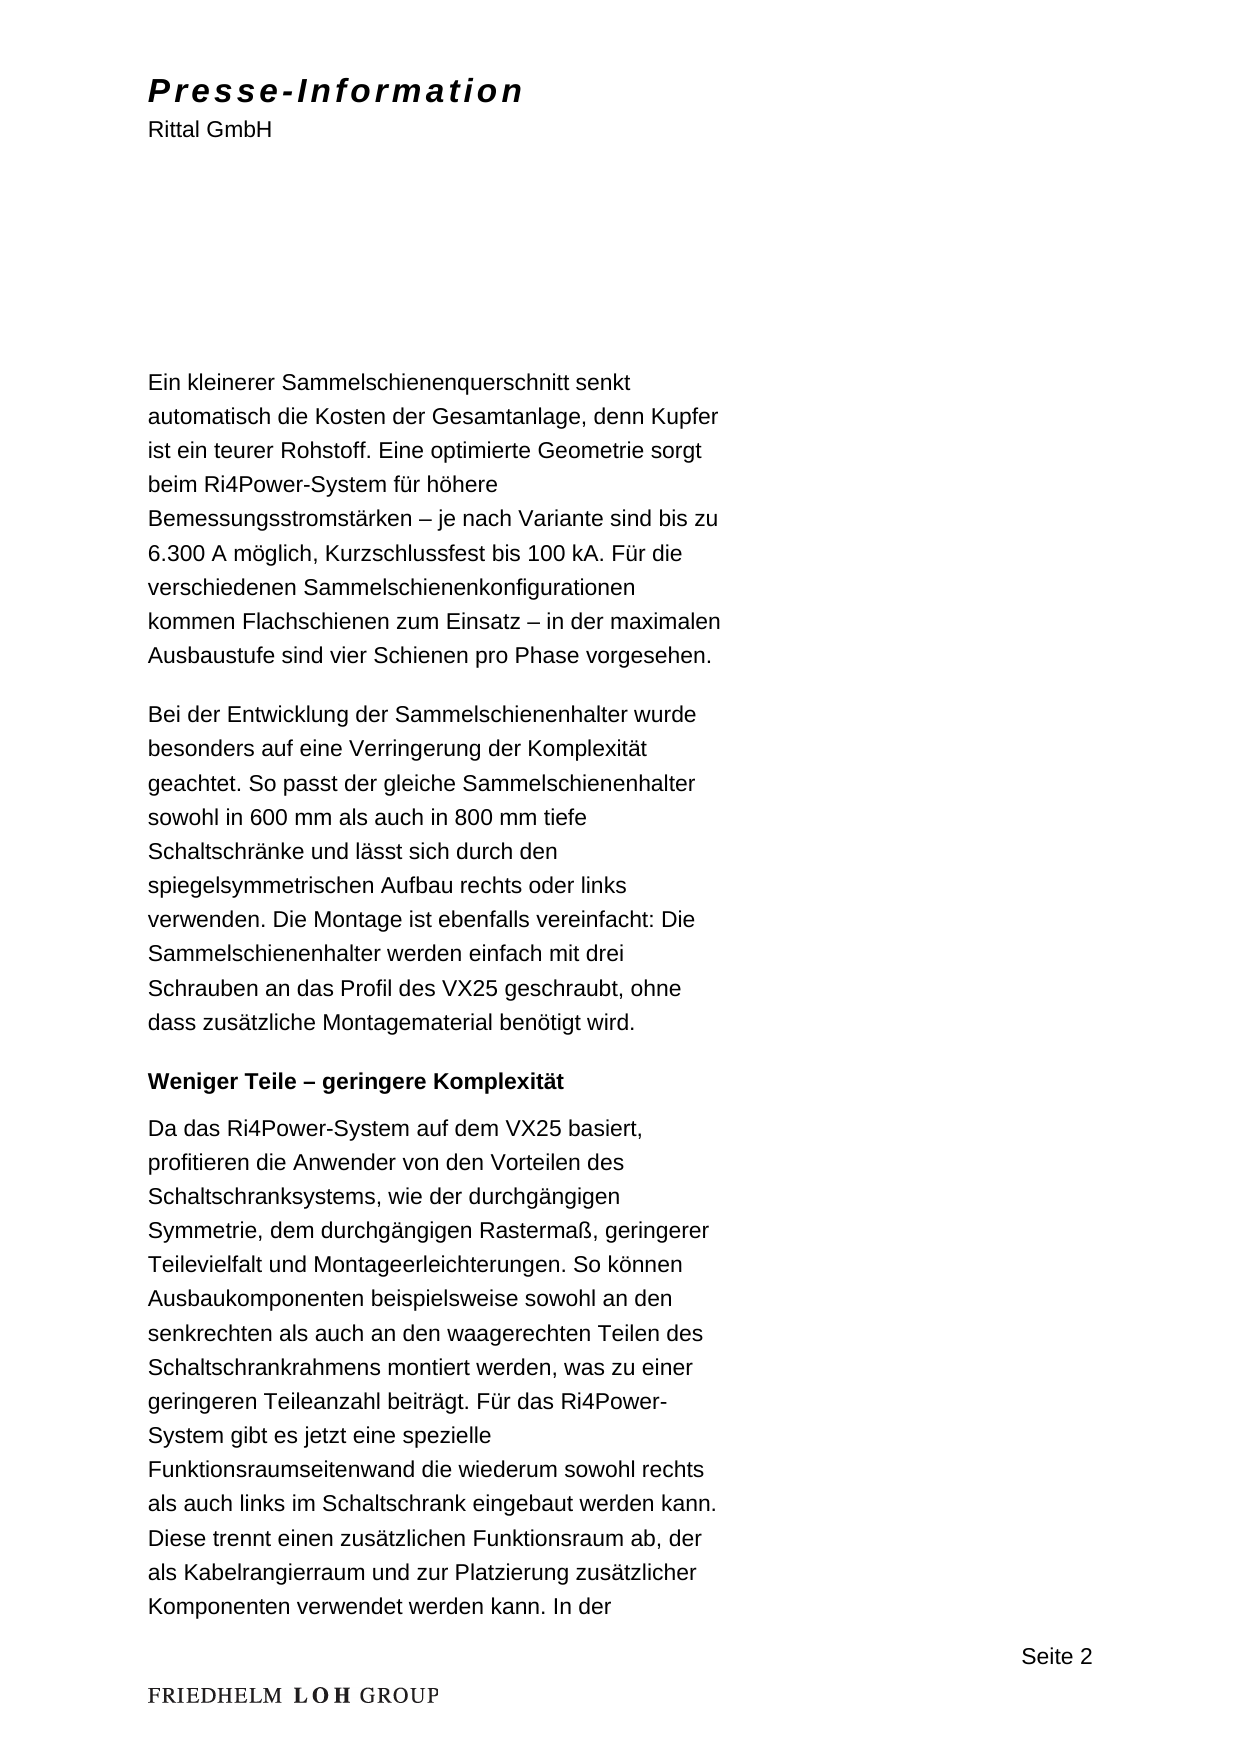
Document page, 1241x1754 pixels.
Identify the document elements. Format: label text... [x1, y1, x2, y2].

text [148, 1114, 729, 1619]
text Weniger Teile – geringere Komplexität [148, 1068, 729, 1094]
text Bei der Entwicklung der Sammelschienenhalter wurde besonders auf eine Verringerung der Komplexität geachtet. So passt der gleiche Sammelschienenhalter sowohl in 600 mm als auch in 800 mm tiefe Schaltschränke und lässt sich durch den spiegelsymmetrischen Aufbau rechts oder links verwenden. Die Montage ist ebenfalls vereinfacht: Die Sammelschienenhalter werden einfach mit drei Schrauben an das Profil des VX25 geschraubt, ohne dass zusätzliche Montagematerial benötigt wird. [148, 701, 729, 1035]
picture [148, 1687, 438, 1703]
text Ein kleinerer Sammelschienenquerschnitt senkt automatisch die Kosten der Gesamtanlage, denn Kupfer ist ein teurer Rohstoff. Eine optimierte Geometrie sorgt beim Ri4Power-System für höhere Bemessungsstromstärken – je nach Variante sind bis zu 6.300 A möglich, Kurzschlussfest bis 100 kA. Für die verschiedenen Sammelschienenkonfigurationen kommen Flachschienen zum Einsatz – in der maximalen Ausbaustufe sind vier Schienen pro Phase vorgesehen. [148, 369, 729, 668]
